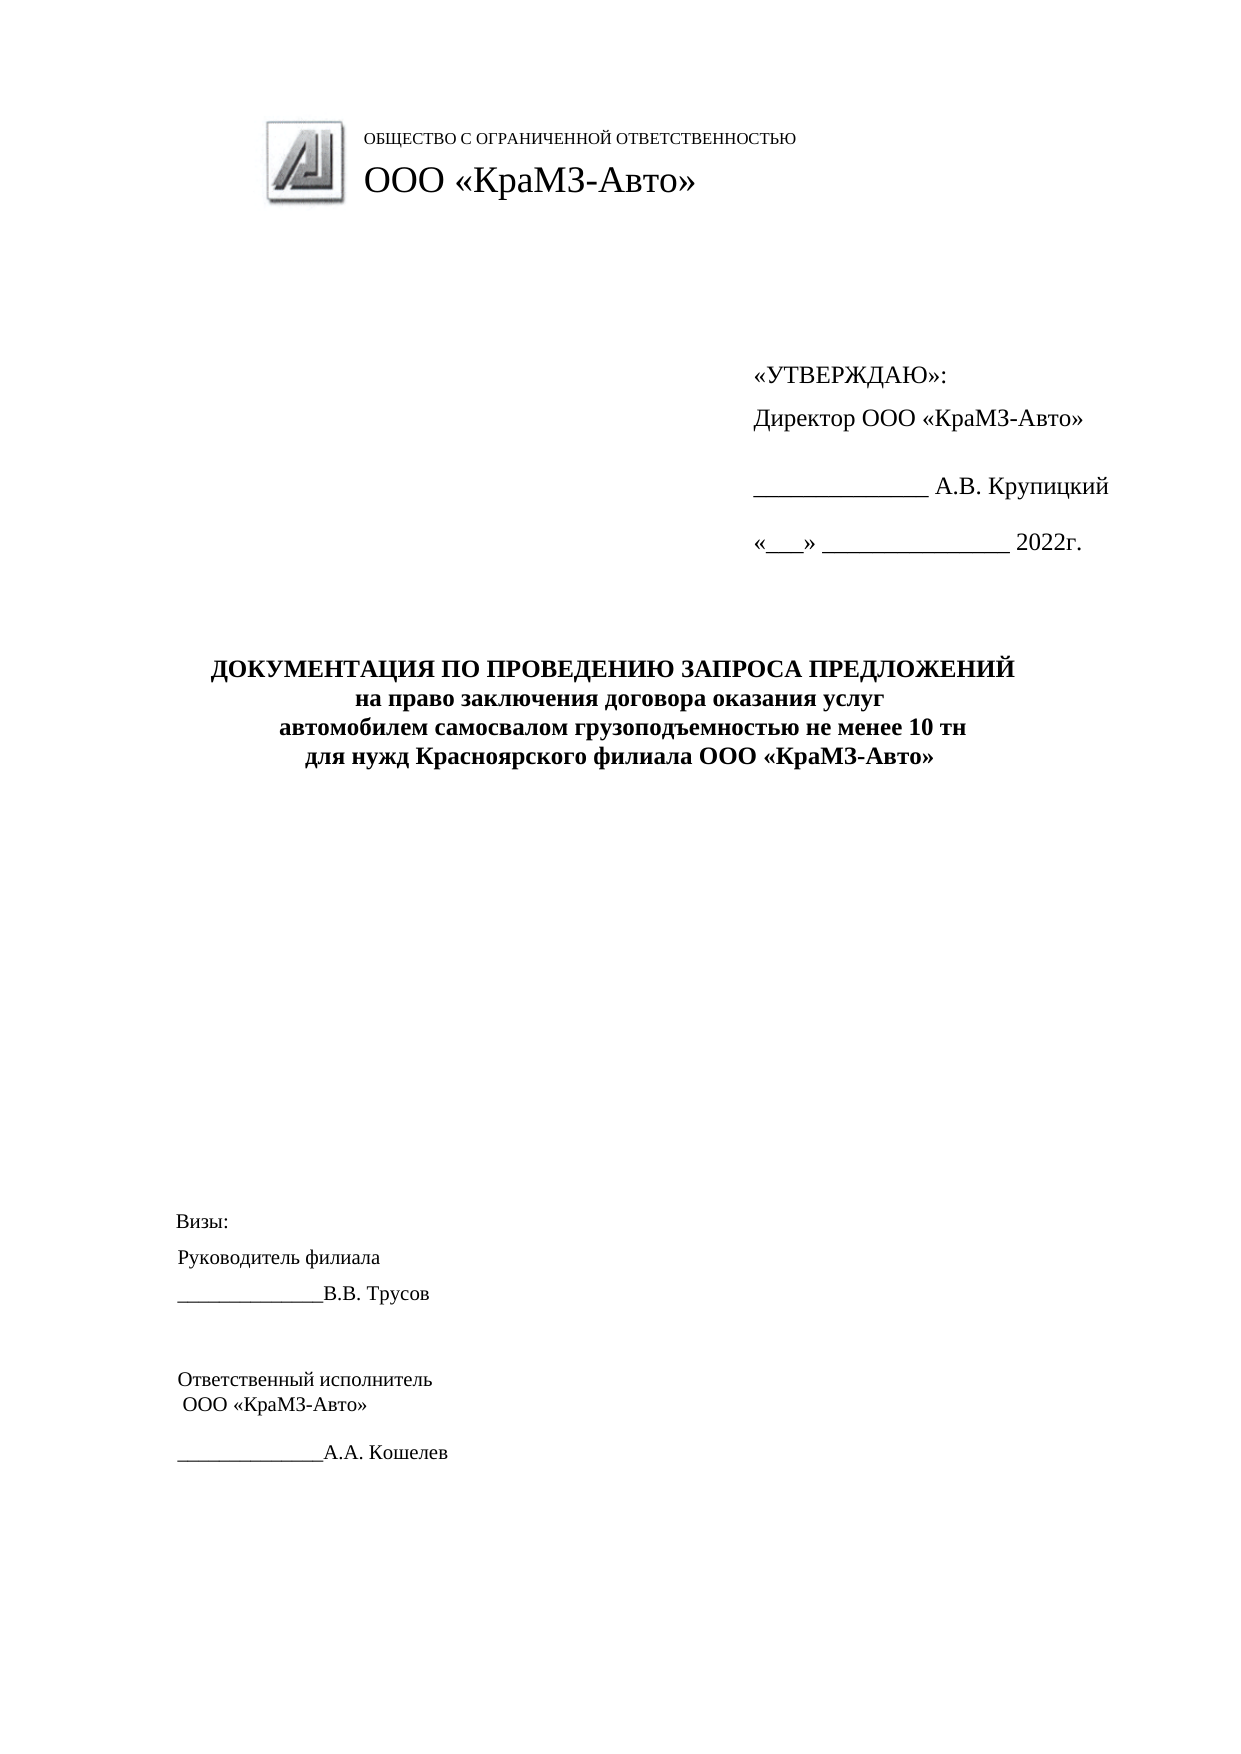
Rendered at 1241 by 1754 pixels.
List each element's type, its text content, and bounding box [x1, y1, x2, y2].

text ______________В.В. Трусов [177, 1281, 1134, 1305]
text на право заключения договора оказания услуг [117, 683, 1122, 712]
text Директор ООО «КраМЗ-Авто» [753, 403, 1152, 432]
text ООО «КраМЗ-Авто» [177, 1391, 1134, 1416]
text Ответственный исполнитель [177, 1367, 1134, 1391]
text ______________ А.В. Крупицкий [753, 471, 1152, 500]
text автомобилем самосвалом грузоподъемностью не менее 10 тн [117, 712, 1122, 741]
text Руководитель филиала [177, 1245, 1134, 1269]
text ______________А.А. Кошелев [177, 1439, 1134, 1464]
text Визы: [118, 1209, 1152, 1233]
text «___» _______________ 2022г. [753, 527, 1152, 556]
text «УТВЕРЖДАЮ»: [753, 360, 1167, 389]
text ДОКУМЕНТАЦИЯ ПО ПРОВЕДЕНИЮ ЗАПРОСА ПРЕДЛОЖЕНИЙ [118, 654, 1108, 683]
text для нужд Красноярского филиала ООО «КраМЗ-Авто» [117, 741, 1122, 769]
